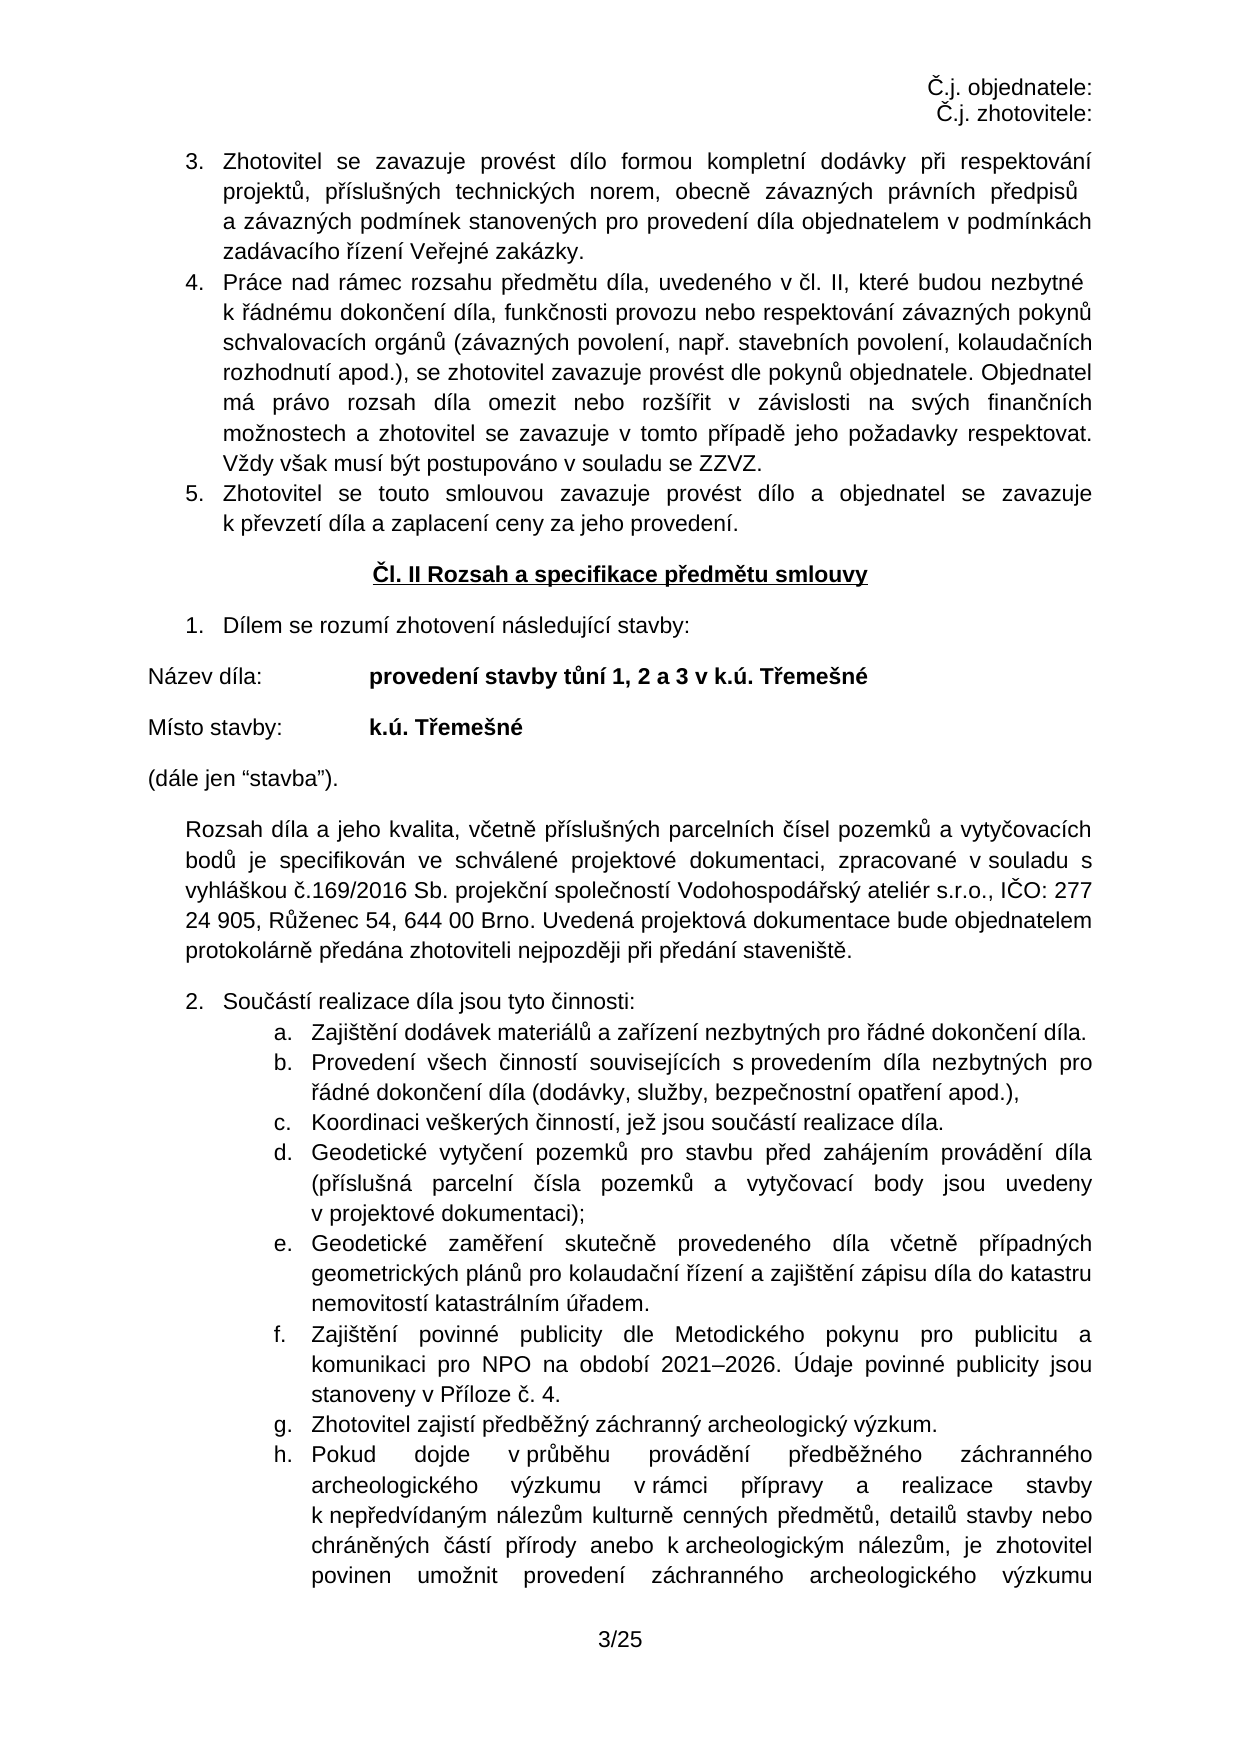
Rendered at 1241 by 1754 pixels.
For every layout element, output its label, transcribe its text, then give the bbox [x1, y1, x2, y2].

list Zhotovitel zajistí předběžný záchranný archeologický výzkum. [274, 1411, 1093, 1437]
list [274, 1441, 1093, 1588]
list Zajištění povinné publicity dle Metodického pokynu pro publicitu a komunikaci pro NPO na období 2021–2026. Údaje povinné publicity jsou stanoveny v Příloze č. 4. [274, 1321, 1093, 1407]
text Čl. II Rozsah a specifikace předmětu smlouvy [148, 561, 1093, 587]
text Název díla: provedení stavby tůní 1, 2 a 3 v k.ú. Třemešné [148, 663, 1093, 689]
list Práce nad rámec rozsahu předmětu díla, uvedeného v čl. II, které budou nezbytné k řádnému dokončení díla, funkčnosti provozu nebo respektování závazných pokynů schvalovacích orgánů (závazných povolení, např. stavebních povolení, kolaudačních rozhodnutí apod.), se zhotovitel zavazuje provést dle pokynů objednatele. Objednatel má právo rozsah díla omezit nebo rozšířit v závislosti na svých finančních možnostech a zhotovitel se zavazuje v tomto případě jeho požadavky respektovat. Vždy však musí být postupováno v souladu se ZZVZ. [185, 268, 1093, 476]
list Koordinaci veškerých činností, jež jsou součástí realizace díla. [274, 1109, 1093, 1135]
list Součástí realizace díla jsou tyto činnosti: [185, 988, 1093, 1014]
list Dílem se rozumí zhotovení následující stavby: [185, 612, 1093, 638]
list Zhotovitel se touto smlouvou zavazuje provést dílo a objednatel se zavazuje k převzetí díla a zaplacení ceny za jeho provedení. [185, 480, 1093, 536]
text Rozsah díla a jeho kvalita, včetně příslušných parcelních čísel pozemků a vytyčovacích bodů je specifikován ve schválené projektové dokumentaci, zpracované v souladu s vyhláškou č.169/2016 Sb. projekční společností Vodohospodářský ateliér s.r.o., IČO: 277 24 905, Růženec 54, 644 00 Brno. Uvedená projektová dokumentace bude objednatelem protokolárně předána zhotoviteli nejpozději při předání staveniště. [185, 816, 1093, 963]
list Provedení všech činností souvisejících s provedením díla nezbytných pro řádné dokončení díla (dodávky, služby, bezpečnostní opatření apod.), [274, 1049, 1093, 1105]
text Místo stavby: k.ú. Třemešné [148, 714, 1093, 741]
list Zajištění dodávek materiálů a zařízení nezbytných pro řádné dokončení díla. [274, 1018, 1093, 1045]
list Geodetické zaměření skutečně provedeného díla včetně případných geometrických plánů pro kolaudační řízení a zajištění zápisu díla do katastru nemovitostí katastrálním úřadem. [274, 1230, 1093, 1317]
list Geodetické vytyčení pozemků pro stavbu před zahájením provádění díla (příslušná parcelní čísla pozemků a vytyčovací body jsou uvedeny v projektové dokumentaci); [274, 1139, 1093, 1226]
list Zhotovitel se zavazuje provést dílo formou kompletní dodávky při respektování projektů, příslušných technických norem, obecně závazných právních předpisů a závazných podmínek stanovených pro provedení díla objednatelem v podmínkách zadávacího řízení Veřejné zakázky. [185, 148, 1093, 264]
text (dále jen “stavba”). [148, 765, 1093, 792]
